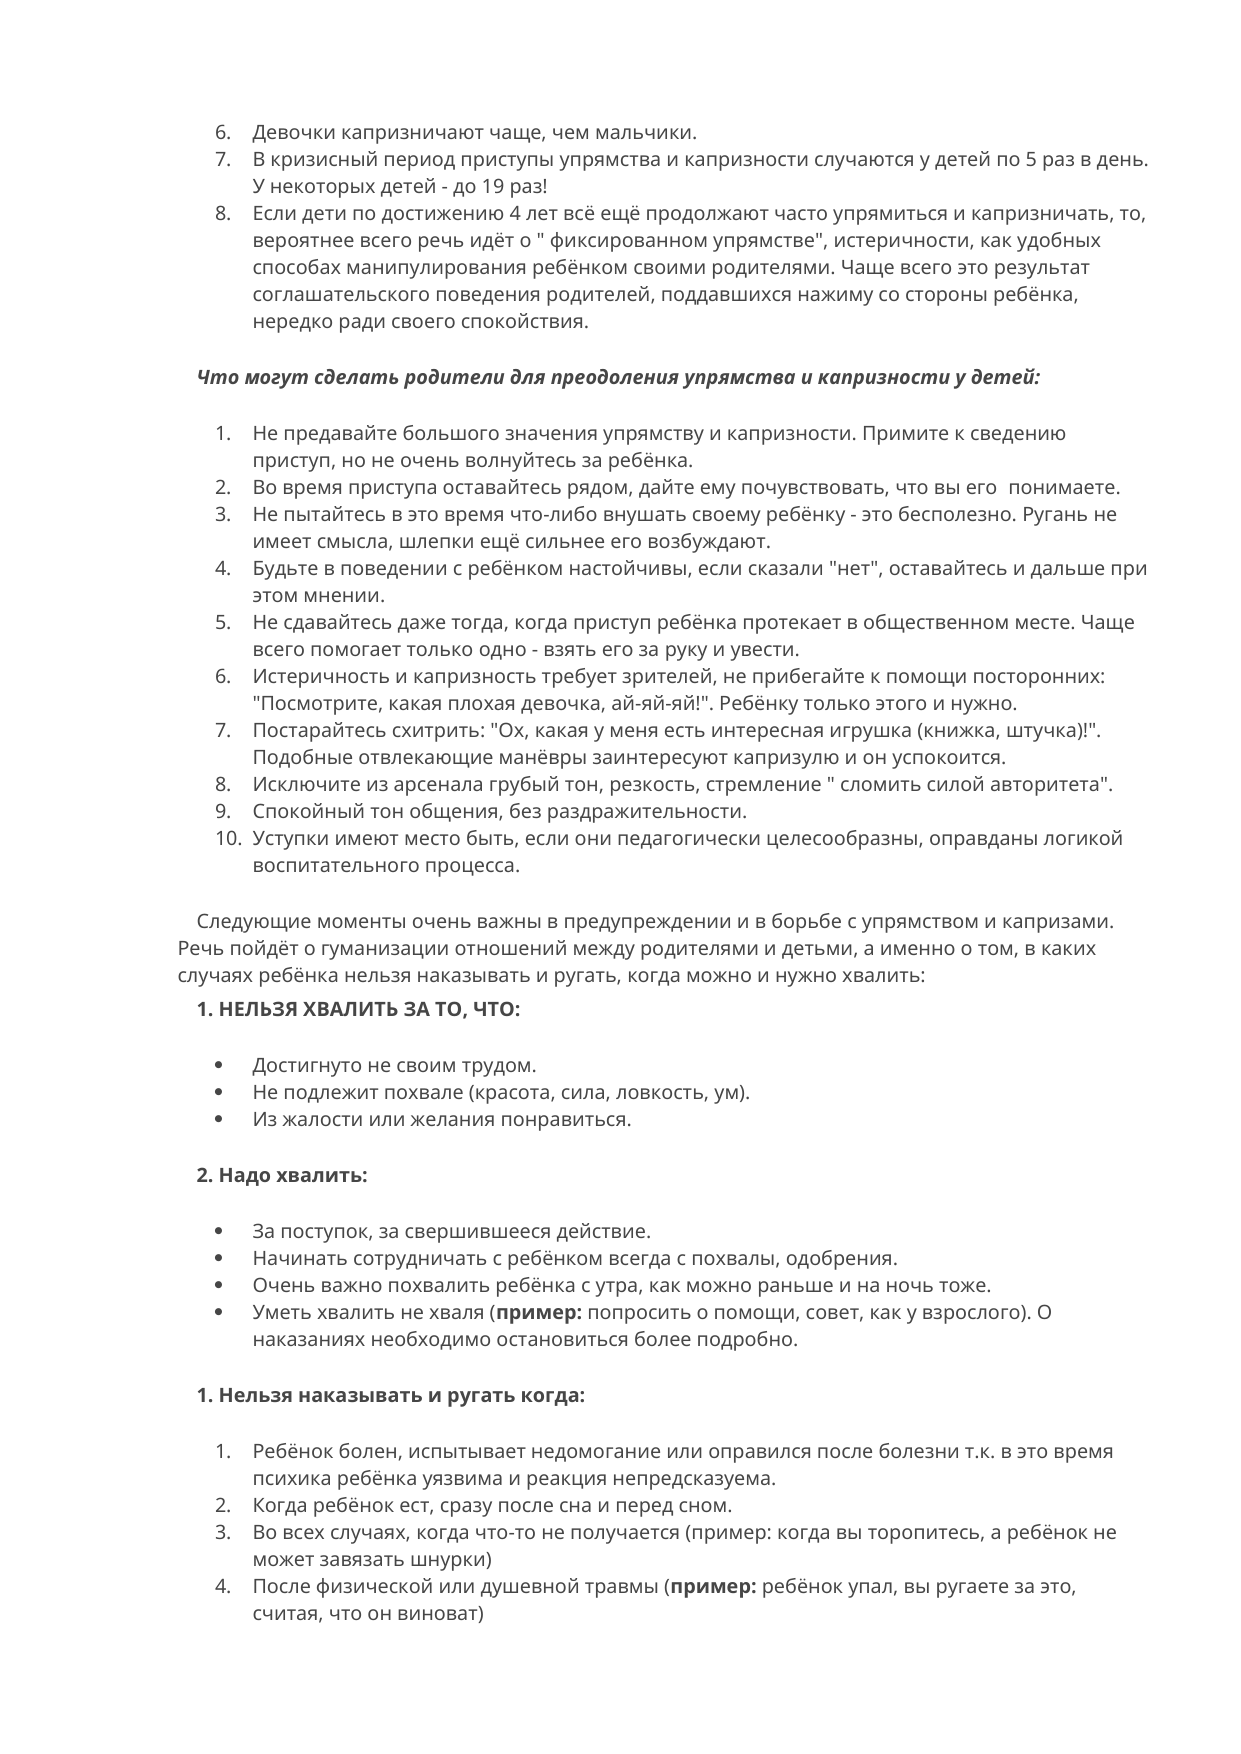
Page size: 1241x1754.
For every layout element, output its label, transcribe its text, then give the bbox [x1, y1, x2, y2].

list После физической или душевной травмы (пример: ребёнок упал, вы ругаете за это, считая, что он виноват) [215, 1572, 1152, 1626]
list Если дети по достижению 4 лет всё ещё продолжают часто упрямиться и капризничать, то, вероятнее всего речь идёт о " фиксированном упрямстве", истеричности, как удобных способах манипулирования ребёнком своими родителями. Чаще всего это результат соглашательского поведения родителей, поддавшихся нажиму со стороны ребёнка, нередко ради своего спокойствия. [215, 199, 1152, 334]
text Что могут сделать родители для преодоления упрямства и капризности у детей: [177, 363, 1152, 390]
list Не предавайте большого значения упрямству и капризности. Примите к сведению приступ, но не очень волнуйтесь за ребёнка. [215, 419, 1152, 473]
list Уступки имеют место быть, если они педагогически целесообразны, оправданы логикой воспитательного процесса. [215, 824, 1152, 878]
list В кризисный период приступы упрямства и капризности случаются у детей по 5 раз в день. У некоторых детей - до 19 раз! [215, 145, 1152, 199]
list Спокойный тон общения, без раздражительности. [215, 797, 1152, 824]
list Постарайтесь схитрить: "Ох, какая у меня есть интересная игрушка (книжка, штучка)!". Подобные отвлекающие манёвры заинтересуют капризулю и он успокоится. [215, 716, 1152, 770]
list Уметь хвалить не хваля (пример: попросить о помощи, совет, как у взрослого). О наказаниях необходимо остановиться более подробно. [215, 1298, 1152, 1352]
list Истеричность и капризность требует зрителей, не прибегайте к помощи посторонних: "Посмотрите, какая плохая девочка, ай-яй-яй!". Ребёнку только этого и нужно. [215, 662, 1152, 716]
list Во всех случаях, когда что-то не получается (пример: когда вы торопитесь, а ребёнок не может завязать шнурки) [215, 1518, 1152, 1572]
list Девочки капризничают чаще, чем мальчики. [215, 118, 1152, 145]
list Очень важно похвалить ребёнка с утра, как можно раньше и на ночь тоже. [215, 1271, 1152, 1298]
list Не сдавайтесь даже тогда, когда приступ ребёнка протекает в общественном месте. Чаще всего помогает только одно - взять его за руку и увести. [215, 608, 1152, 662]
list Ребёнок болен, испытывает недомогание или оправился после болезни т.к. в это время психика ребёнка уязвима и реакция непредсказуема. [215, 1438, 1152, 1492]
list Когда ребёнок ест, сразу после сна и перед сном. [215, 1492, 1152, 1518]
list Из жалости или желания понравиться. [215, 1105, 1152, 1132]
list Исключите из арсенала грубый тон, резкость, стремление " сломить силой авторитета". [215, 770, 1152, 797]
list Будьте в поведении с ребёнком настойчивы, если сказали "нет", оставайтесь и дальше при этом мнении. [215, 554, 1152, 608]
list Не подлежит похвале (красота, сила, ловкость, ум). [215, 1078, 1152, 1105]
list Не пытайтесь в это время что-либо внушать своему ребёнку - это бесполезно. Ругань не имеет смысла, шлепки ещё сильнее его возбуждают. [215, 500, 1152, 554]
text Следующие моменты очень важны в предупреждении и в борьбе с упрямством и капризами. Речь пойдёт о гуманизации отношений между родителями и детьми, а именно о том, в каких случаях ребёнка нельзя наказывать и ругать, когда можно и нужно хвалить: [177, 907, 1152, 988]
list Начинать сотрудничать с ребёнком всегда с похвалы, одобрения. [215, 1244, 1152, 1271]
list Достигнуто не своим трудом. [215, 1051, 1152, 1078]
text 1. Нельзя наказывать и ругать когда: [177, 1381, 1152, 1408]
list За поступок, за свершившееся действие. [215, 1217, 1152, 1244]
text 2. Надо хвалить: [177, 1161, 1152, 1188]
text 1. НЕЛЬЗЯ ХВАЛИТЬ ЗА ТО, ЧТО: [177, 995, 1152, 1022]
list Во время приступа оставайтесь рядом, дайте ему почувствовать, что вы его понимаете. [215, 473, 1152, 500]
